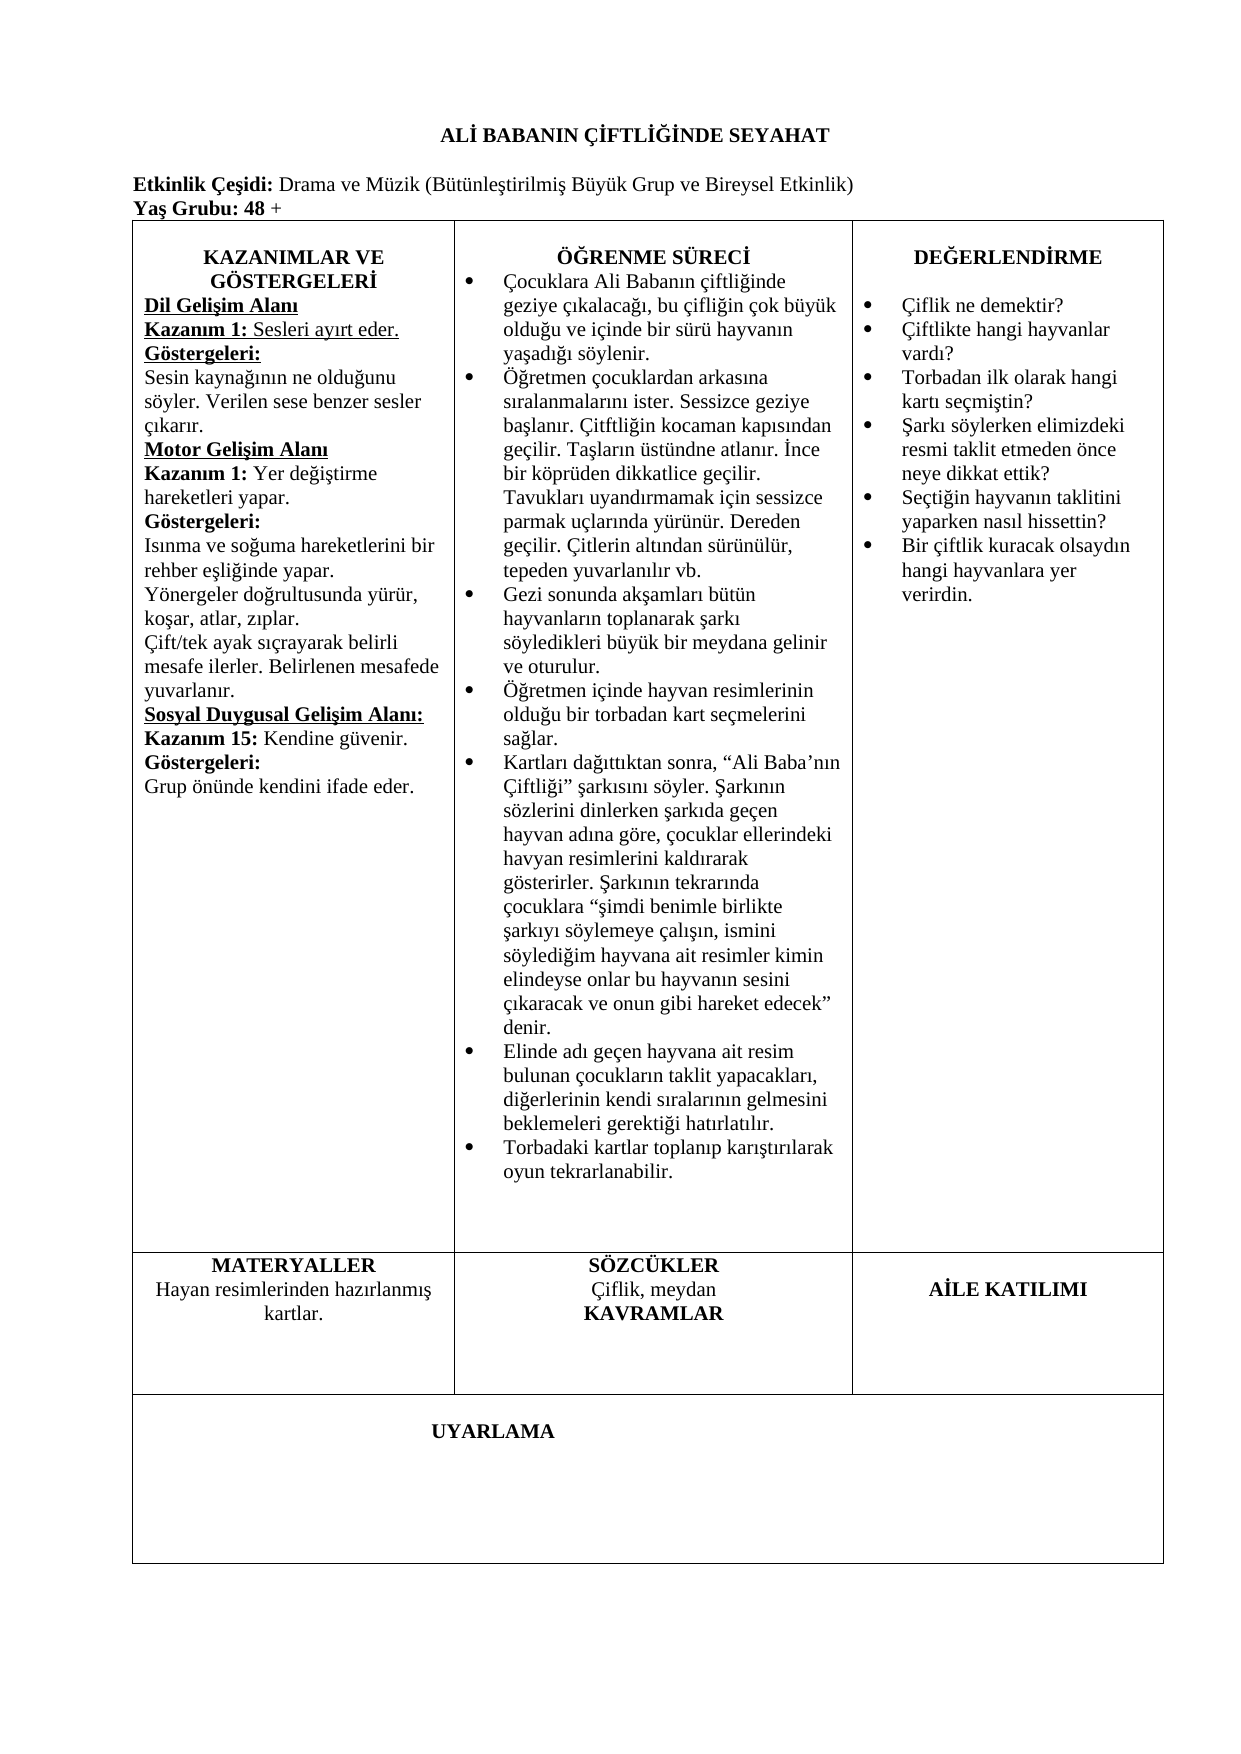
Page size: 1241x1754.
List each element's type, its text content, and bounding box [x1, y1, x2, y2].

text ALİ BABANIN ÇİFTLİĞİNDE SEYAHAT [133, 123, 1137, 147]
table_header KAZANIMLAR VE GÖSTERGELERİ Dil Gelişim Alanı Kazanım 1: Sesleri ayırt eder. Göstergeleri: Sesin kaynağının ne olduğunu söyler. Verilen sese benzer sesler çıkarır. Motor Gelişim Alanı Kazanım 1: Yer değiştirme hareketleri yapar. Göstergeleri: Isınma ve soğuma hareketlerini bir rehber eşliğinde yapar. Yönergeler doğrultusunda yürür, koşar, atlar, zıplar. Çift/tek ayak sıçrayarak belirli mesafe ilerler. Belirlenen mesafede yuvarlanır. Sosyal Duygusal Gelişim Alanı: Kazanım 15: Kendine güvenir. Göstergeleri: Grup önünde kendini ifade eder. [133, 221, 454, 1252]
table_cell SÖZCÜKLER Çiflik, meydan KAVRAMLAR [455, 1253, 852, 1394]
text Etkinlik Çeşidi: Drama ve Müzik (Bütünleştirilmiş Büyük Grup ve Bireysel Etkinlik) Yaş Grubu: 48 + [133, 171, 1137, 219]
table_cell AİLE KATILIMI [853, 1253, 1163, 1394]
table_cell MATERYALLER Hayan resimlerinden hazırlanmış kartlar. [133, 1253, 454, 1394]
table_cell UYARLAMA [133, 1395, 853, 1563]
table_cell [853, 1395, 1163, 1563]
table_header DEĞERLENDİRME Çiflik ne demektir? Çiftlikte hangi hayvanlar vardı? Torbadan ilk olarak hangi kartı seçmiştin? Şarkı söylerken elimizdeki resmi taklit etmeden önce neye dikkat ettik? Seçtiğin hayvanın taklitini yaparken nasıl hissettin? Bir çiftlik kuracak olsaydın hangi hayvanlara yer verirdin. [853, 221, 1163, 1252]
table_header ÖĞRENME SÜRECİ Çocuklara Ali Babanın çiftliğinde geziye çıkalacağı, bu çifliğin çok büyük olduğu ve içinde bir sürü hayvanın yaşadığı söylenir. Öğretmen çocuklardan arkasına sıralanmalarını ister. Sessizce geziye başlanır. Çitftliğin kocaman kapısından geçilir. Taşların üstündne atlanır. İnce bir köprüden dikkatlice geçilir. Tavukları uyandırmamak için sessizce parmak uçlarında yürünür. Dereden geçilir. Çitlerin altından sürünülür, tepeden yuvarlanılır vb. Gezi sonunda akşamları bütün hayvanların toplanarak şarkı söyledikleri büyük bir meydana gelinir ve oturulur. Öğretmen içinde hayvan resimlerinin olduğu bir torbadan kart seçmelerini sağlar. Kartları dağıttıktan sonra, “Ali Baba’nın Çiftliği” şarkısını söyler. Şarkının sözlerini dinlerken şarkıda geçen hayvan adına göre, çocuklar ellerindeki havyan resimlerini kaldırarak gösterirler. Şarkının tekrarında çocuklara “şimdi benimle birlikte şarkıyı söylemeye çalışın, ismini söylediğim hayvana ait resimler kimin elindeyse onlar bu hayvanın sesini çıkaracak ve onun gibi hareket edecek” denir. Elinde adı geçen hayvana ait resim bulunan çocukların taklit yapacakları, diğerlerinin kendi sıralarının gelmesini beklemeleri gerektiği hatırlatılır. Torbadaki kartlar toplanıp karıştırılarak oyun tekrarlanabilir. [455, 221, 852, 1252]
